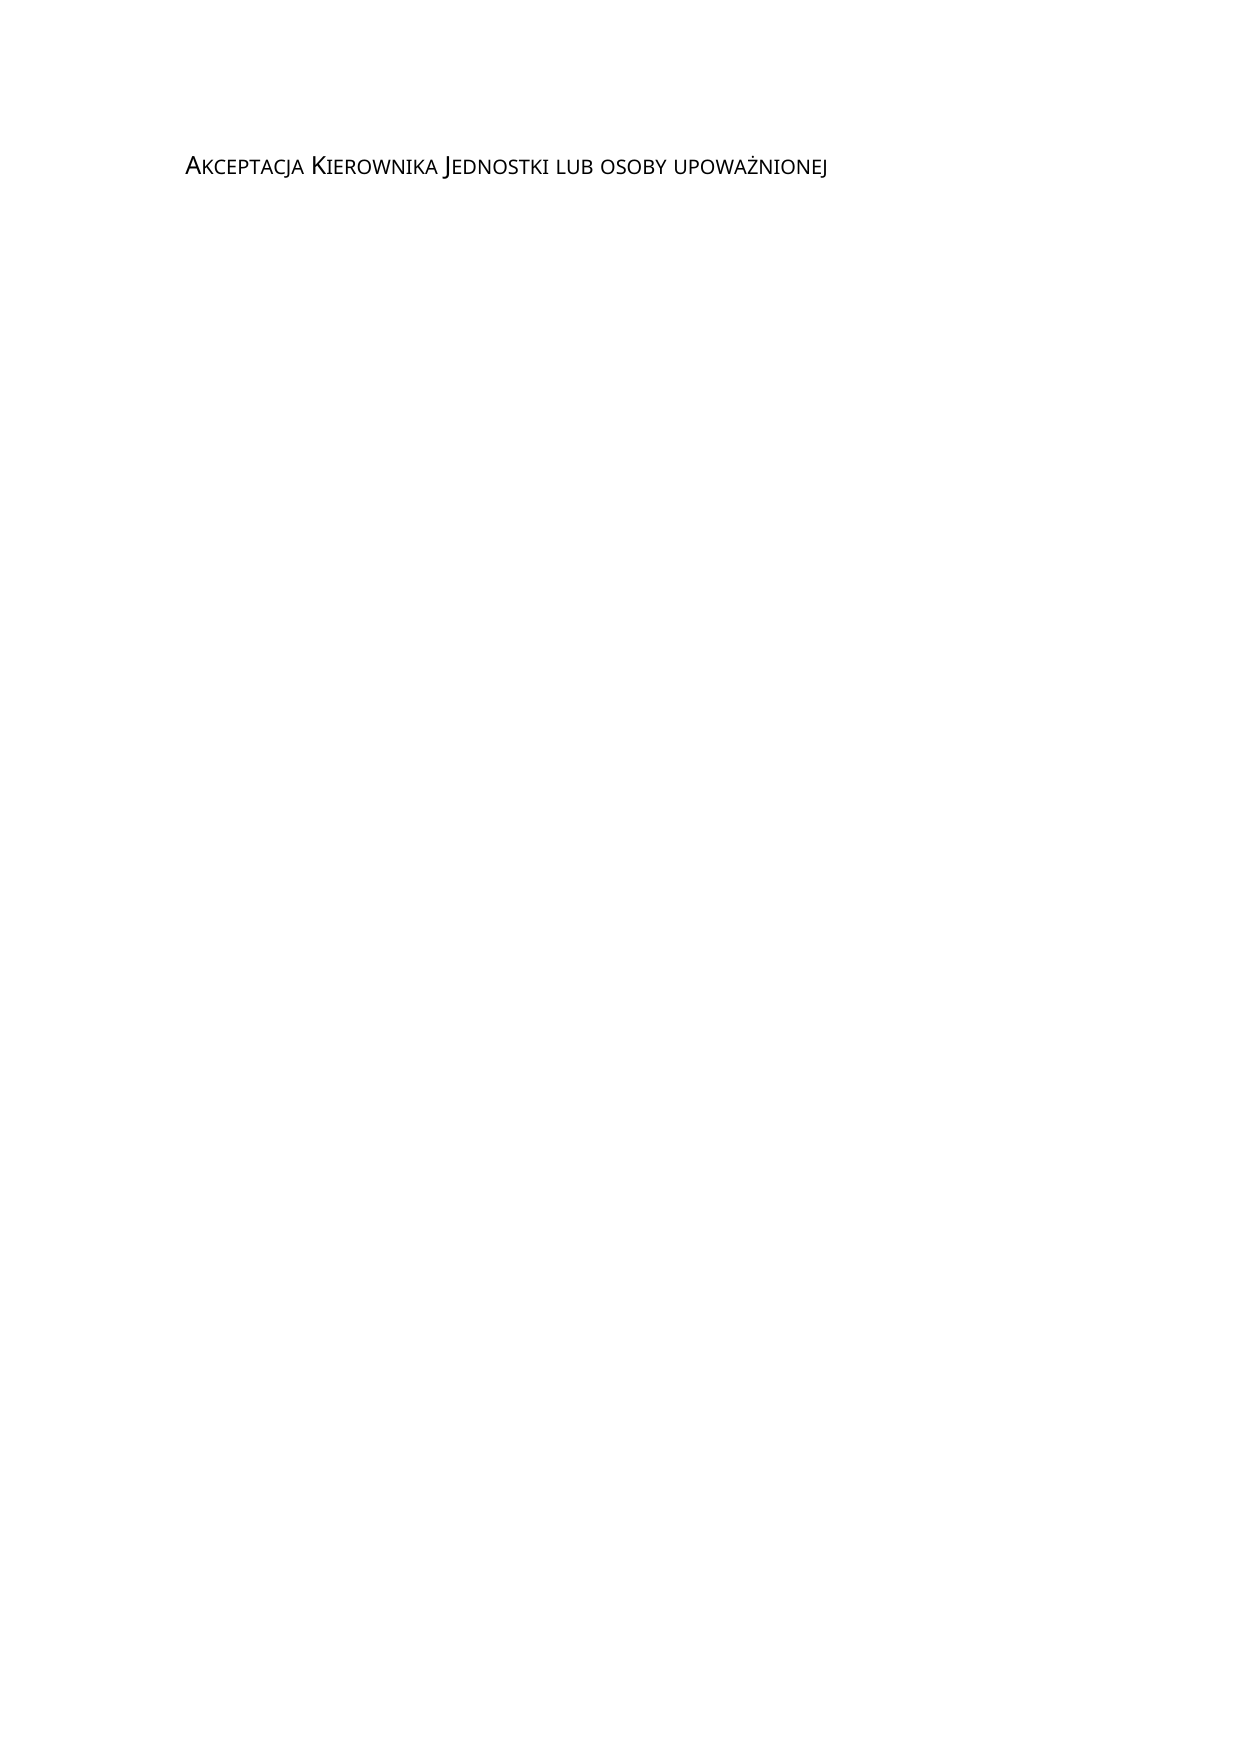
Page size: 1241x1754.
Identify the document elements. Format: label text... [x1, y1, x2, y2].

text Akceptacja Kierownika Jednostki lub osoby upoważnionej [185, 148, 1093, 182]
